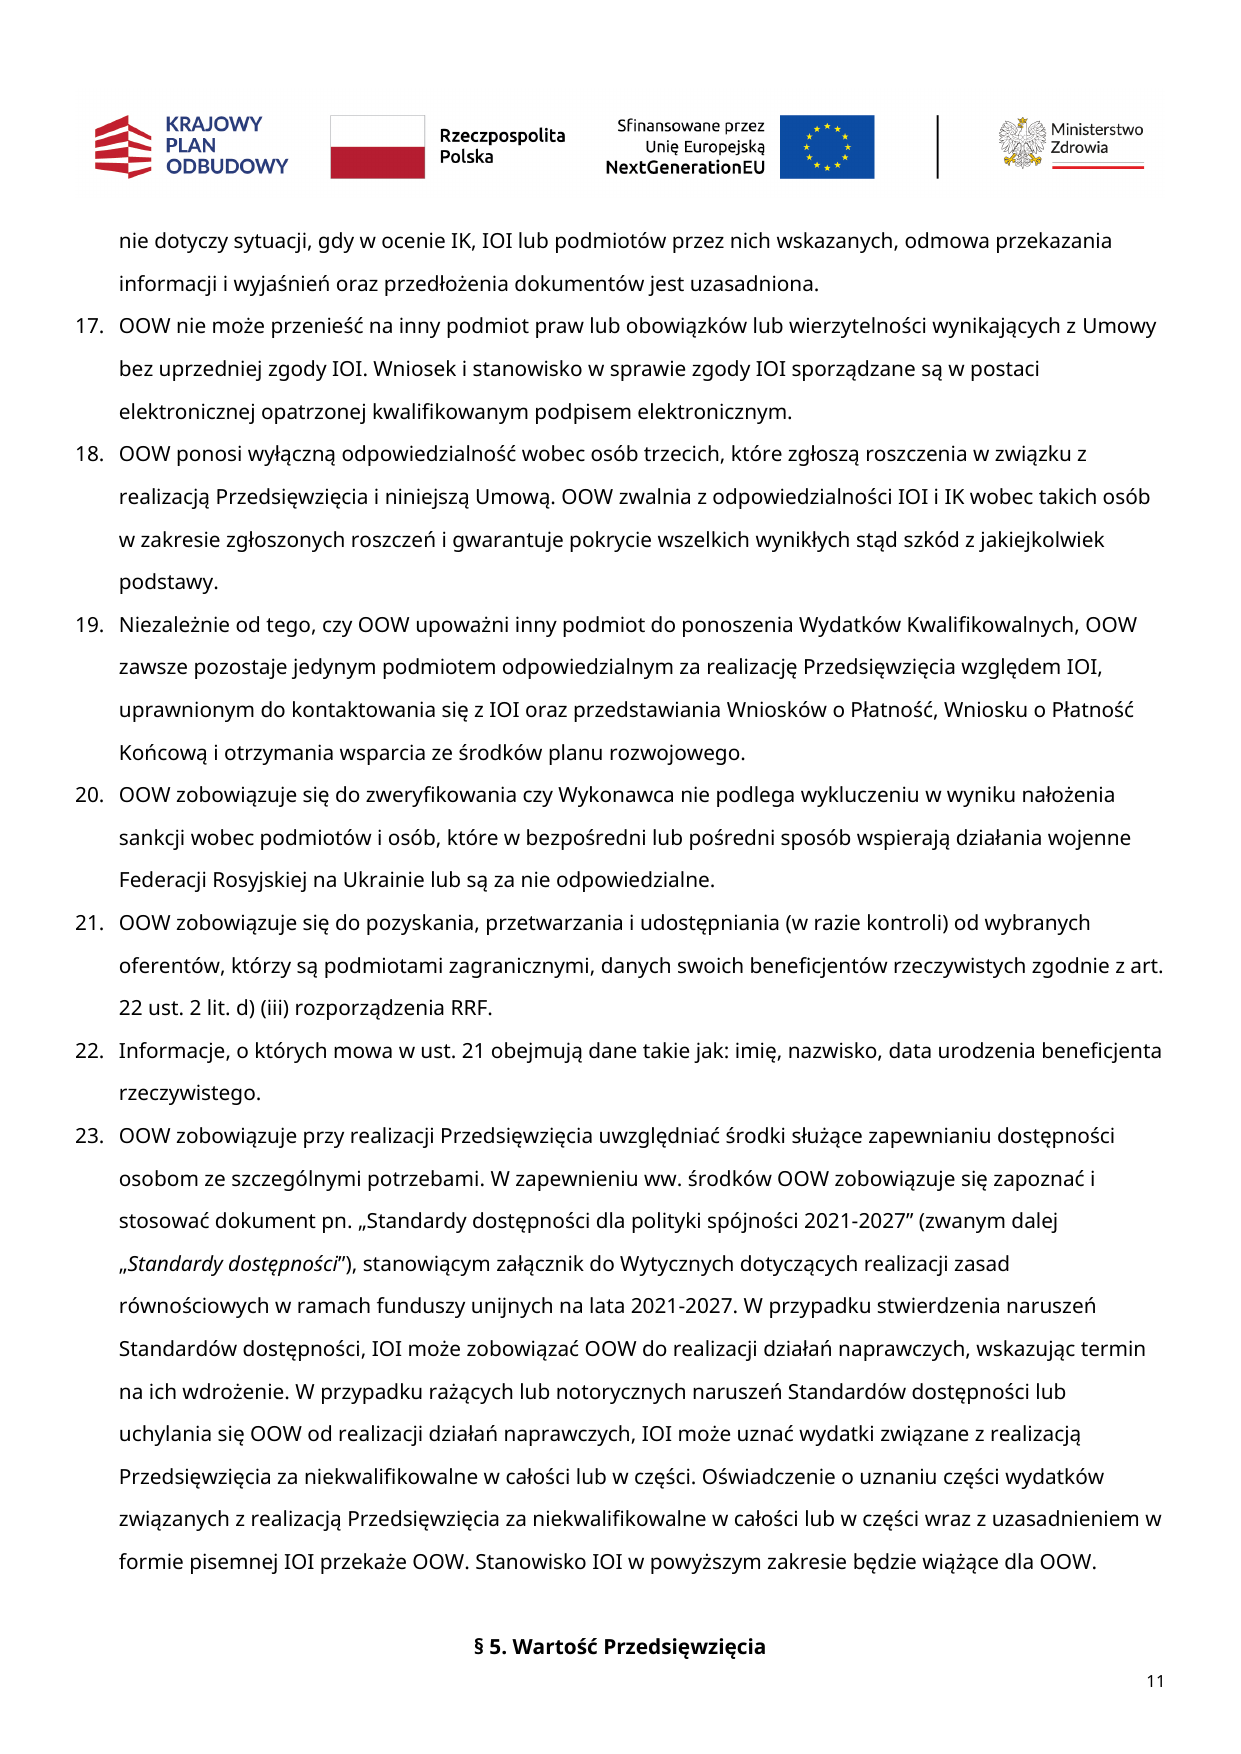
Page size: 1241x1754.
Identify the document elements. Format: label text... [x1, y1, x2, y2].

list OOW zobowiązuje przy realizacji Przedsięwzięcia uwzględniać środki służące zapewnianiu dostępności osobom ze szczególnymi potrzebami. W zapewnieniu ww. środków OOW zobowiązuje się zapoznać i stosować dokument pn. „Standardy dostępności dla polityki spójności 2021-2027” (zwanym dalej „Standardy dostępności”), stanowiącym załącznik do Wytycznych dotyczących realizacji zasad równościowych w ramach funduszy unijnych na lata 2021-2027. W przypadku stwierdzenia naruszeń Standardów dostępności, IOI może zobowiązać OOW do realizacji działań naprawczych, wskazując termin na ich wdrożenie. W przypadku rażących lub notorycznych naruszeń Standardów dostępności lub uchylania się OOW od realizacji działań naprawczych, IOI może uznać wydatki związane z realizacją Przedsięwzięcia za niekwalifikowalne w całości lub w części. Oświadczenie o uznaniu części wydatków związanych z realizacją Przedsięwzięcia za niekwalifikowalne w całości lub w części wraz z uzasadnieniem w formie pisemnej IOI przekaże OOW. Stanowisko IOI w powyższym zakresie będzie wiążące dla OOW. [75, 1121, 1165, 1576]
list OOW zobowiązuje się do zweryfikowania czy Wykonawca nie podlega wykluczeniu w wyniku nałożenia sankcji wobec podmiotów i osób, które w bezpośredni lub pośredni sposób wspierają działania wojenne Federacji Rosyjskiej na Ukrainie lub są za nie odpowiedzialne. [75, 780, 1165, 894]
list Niezależnie od tego, czy OOW upoważni inny podmiot do ponoszenia Wydatków Kwalifikowalnych, OOW zawsze pozostaje jedynym podmiotem odpowiedzialnym za realizację Przedsięwzięcia względem IOI, uprawnionym do kontaktowania się z IOI oraz przedstawiania Wniosków o Płatność, Wniosku o Płatność Końcową i otrzymania wsparcia ze środków planu rozwojowego. [75, 610, 1165, 766]
list OOW nie może przenieść na inny podmiot praw lub obowiązków lub wierzytelności wynikających z Umowy bez uprzedniej zgody IOI. Wniosek i stanowisko w sprawie zgody IOI sporządzane są w postaci elektronicznej opatrzonej kwalifikowanym podpisem elektronicznym. [75, 312, 1165, 425]
list Informacje, o których mowa w ust. 21 obejmują dane takie jak: imię, nazwisko, data urodzenia beneficjenta rzeczywistego. [75, 1036, 1165, 1107]
list OOW zobowiązuje się do pozyskania, przetwarzania i udostępniania (w razie kontroli) od wybranych oferentów, którzy są podmiotami zagranicznymi, danych swoich beneficjentów rzeczywistych zgodnie z art. 22 ust. 2 lit. d) (iii) rozporządzenia RRF. [75, 908, 1165, 1022]
picture [75, 88, 1166, 198]
list OOW ponosi wyłączną odpowiedzialność wobec osób trzecich, które zgłoszą roszczenia w związku z realizacją Przedsięwzięcia i niniejszą Umową. OOW zwalnia z odpowiedzialności IOI i IK wobec takich osób w zakresie zgłoszonych roszczeń i gwarantuje pokrycie wszelkich wynikłych stąd szkód z jakiejkolwiek podstawy. [75, 439, 1165, 596]
text § 5. Wartość Przedsięwzięcia [75, 1632, 1165, 1661]
